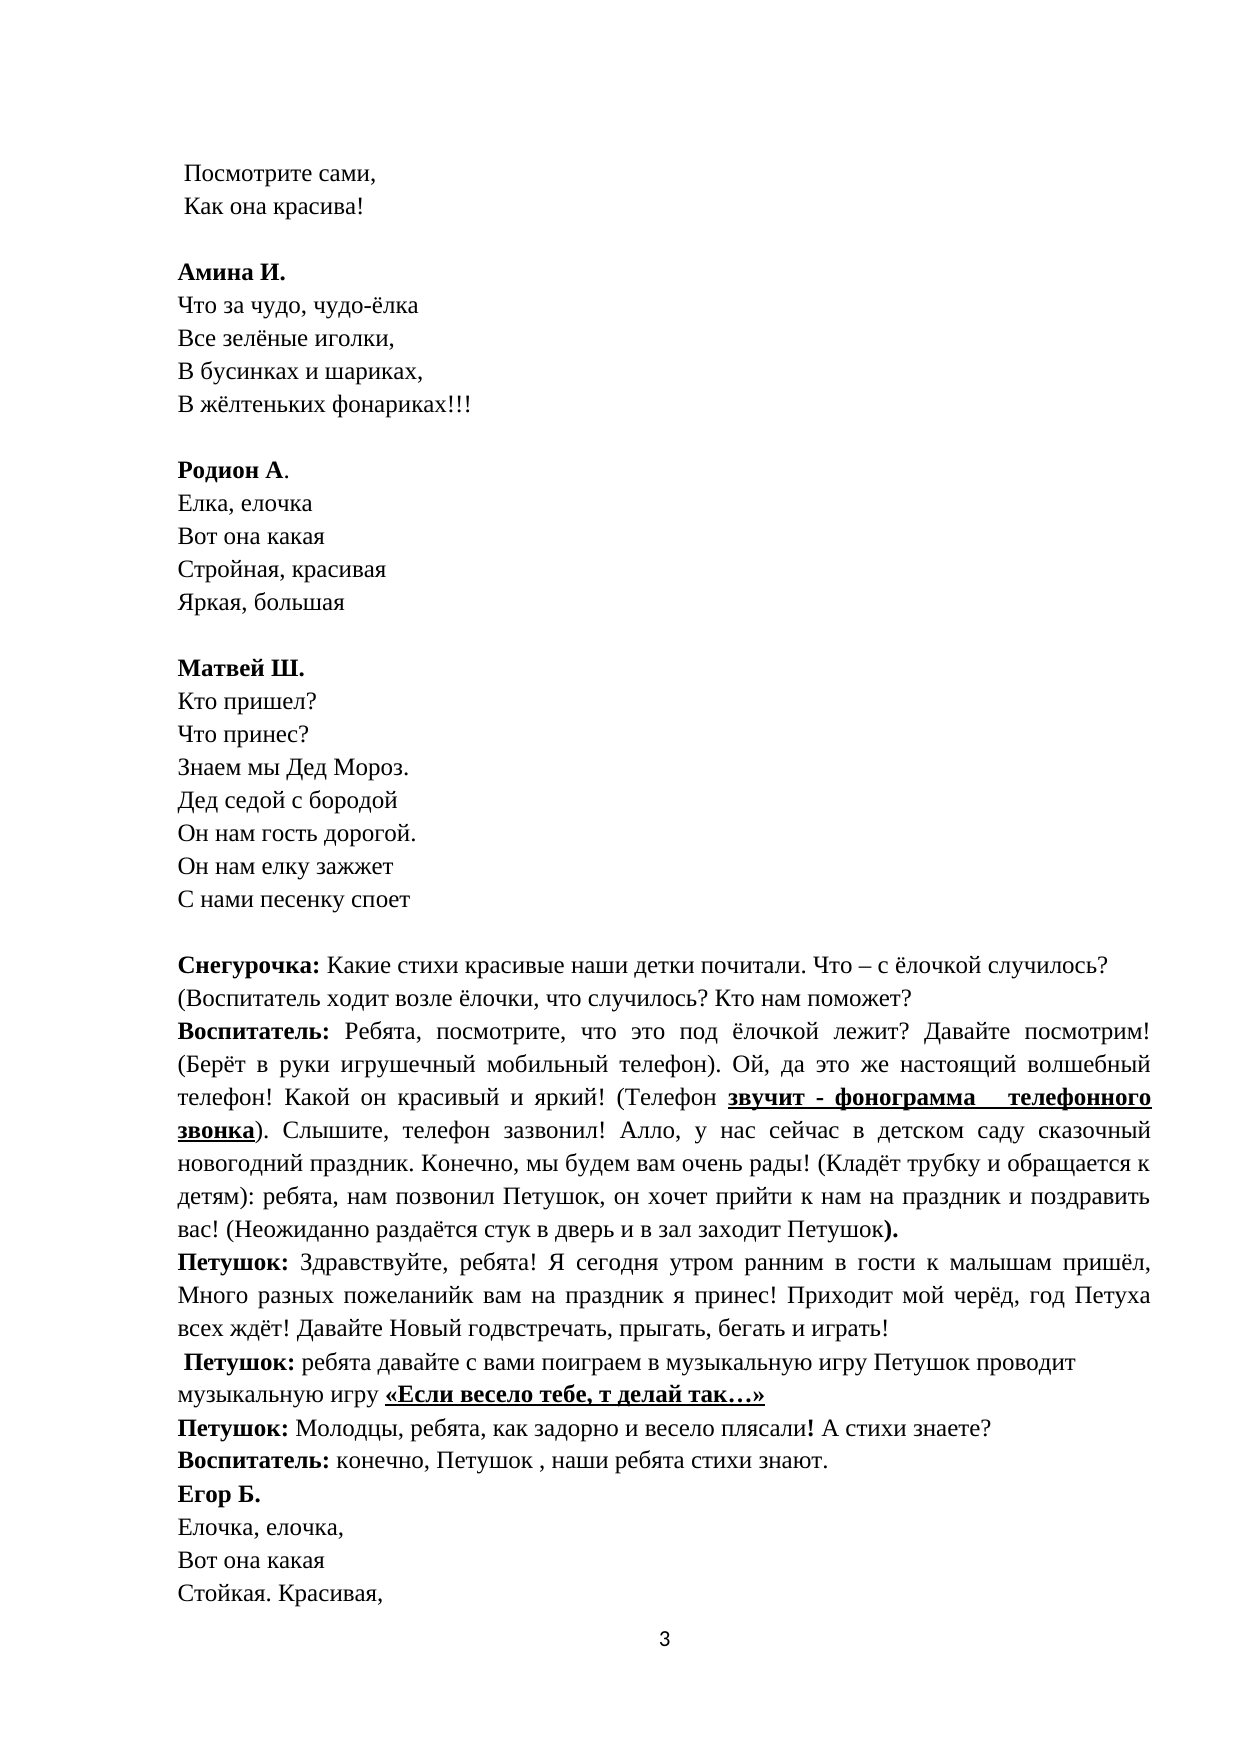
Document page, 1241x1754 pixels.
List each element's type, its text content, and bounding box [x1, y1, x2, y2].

text Кто пришел? [177, 686, 1152, 715]
text Дед седой с бородой [177, 785, 1152, 814]
text Амина И. [177, 257, 1152, 286]
text Знаем мы Дед Мороз. [177, 752, 1152, 781]
text Егор Б. [177, 1479, 1152, 1507]
text (Воспитатель ходит возле ёлочки, что случилось? Кто нам поможет? [177, 983, 1152, 1012]
text Родион А. [177, 455, 1152, 484]
text Матвей Ш. [177, 653, 1152, 682]
text Как она красива! [177, 191, 1152, 219]
text Посмотрите сами, [177, 158, 1152, 187]
text Воспитатель: конечно, Петушок , наши ребята стихи знают. [177, 1446, 1152, 1474]
text Петушок: ребята давайте с вами поиграем в музыкальную игру Петушок проводит музыкальную игру «Если весело тебе, т делай так…» [177, 1347, 1152, 1408]
text Воспитатель: Ребята, посмотрите, что это под ёлочкой лежит? Давайте посмотрим! (Берёт в руки игрушечный мобильный телефон). Ой, да это же настоящий волшебный телефон! Какой он красивый и яркий! (Телефон звучит - фонограмма телефонного звонка). Слышите, телефон зазвонил! Алло, у нас сейчас в детском саду сказочный новогодний праздник. Конечно, мы будем вам очень рады! (Кладёт трубку и обращается к детям): ребята, нам позвонил Петушок, он хочет прийти к нам на праздник и поздравить вас! (Неожиданно раздаётся стук в дверь и в зал заходит Петушок). [177, 1016, 1152, 1243]
text Все зелёные иголки, В бусинках и шариках, В жёлтеньких фонариках!!! [177, 323, 1152, 418]
text Он нам елку зажжет [177, 851, 1152, 880]
text Стойкая. Красивая, [177, 1578, 1152, 1606]
text Петушок: Здравствуйте, ребята! Я сегодня утром ранним в гости к малышам пришёл, Много разных пожеланийк вам на праздник я принес! Приходит мой черёд, год Петуха всех ждёт! Давайте Новый годвстречать, прыгать, бегать и играть! [177, 1247, 1152, 1342]
text Он нам гость дорогой. [177, 818, 1152, 847]
text Петушок: Молодцы, ребята, как задорно и весело плясали! А стихи знаете? [177, 1413, 1152, 1441]
text Елочка, елочка, [177, 1512, 1152, 1540]
text Снегурочка: Какие стихи красивые наши детки почитали. Что – с ёлочкой случилось? [177, 917, 1152, 979]
text Вот она какая [177, 1545, 1152, 1573]
text Что за чудо, чудо-ёлка [177, 290, 1152, 319]
text Что принес? [177, 719, 1152, 748]
text С нами песенку споет [177, 884, 1152, 913]
text Елка, елочка Вот она какая Стройная, красивая Яркая, большая [177, 488, 1152, 616]
